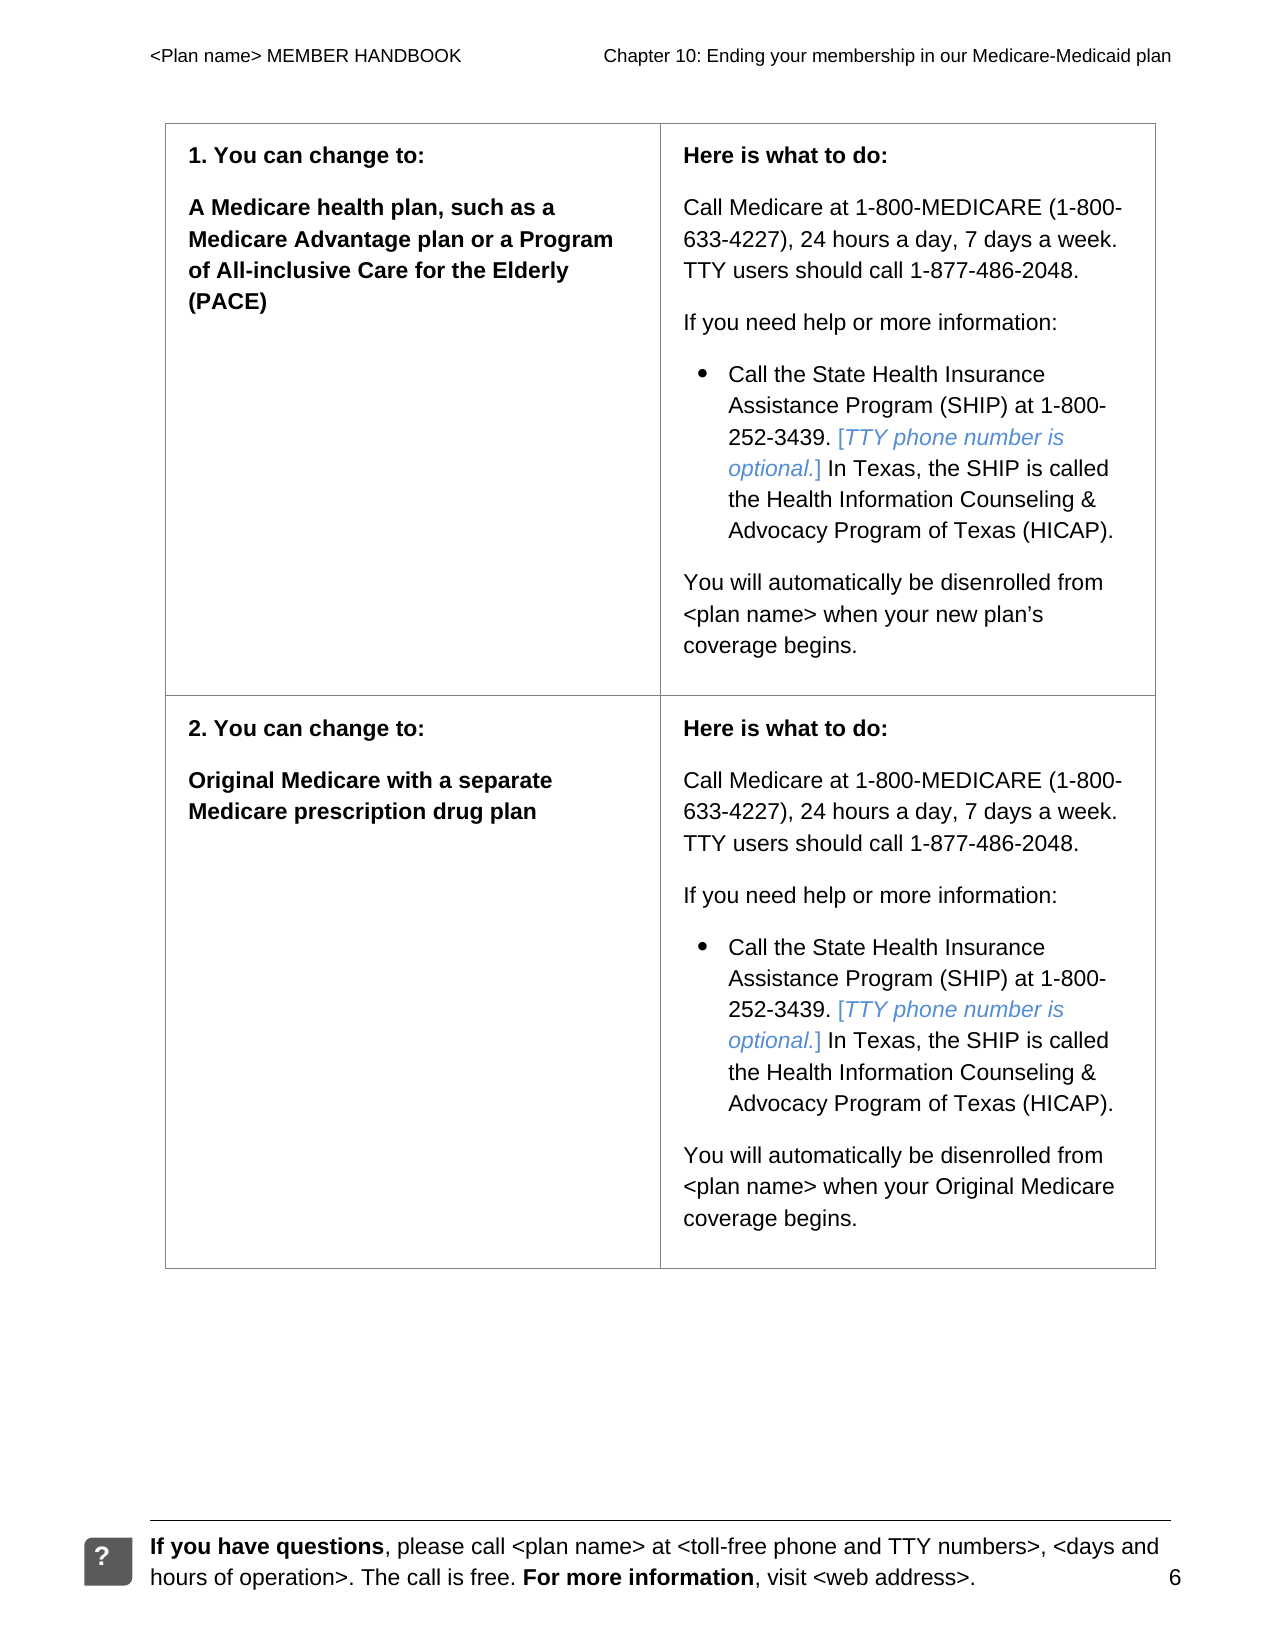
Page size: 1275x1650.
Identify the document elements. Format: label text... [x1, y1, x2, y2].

table_header 1. You can change to: A Medicare health plan, such as a Medicare Advantage plan or a Program of All-inclusive Care for the Elderly (PACE) [166, 124, 660, 695]
table_cell 2. You can change to: Original Medicare with a separate Medicare prescription drug plan [166, 696, 660, 1268]
table_header Here is what to do: Call Medicare at 1-800-MEDICARE (1-800-633-4227), 24 hours a day, 7 days a week. TTY users should call 1-877-486-2048. If you need help or more information: Call the State Health Insurance Assistance Program (SHIP) at 1-800-252-3439. [TTY phone number is optional.] In Texas, the SHIP is called the Health Information Counseling & Advocacy Program of Texas (HICAP). You will automatically be disenrolled from <plan name> when your new plan’s coverage begins. [661, 124, 1155, 695]
